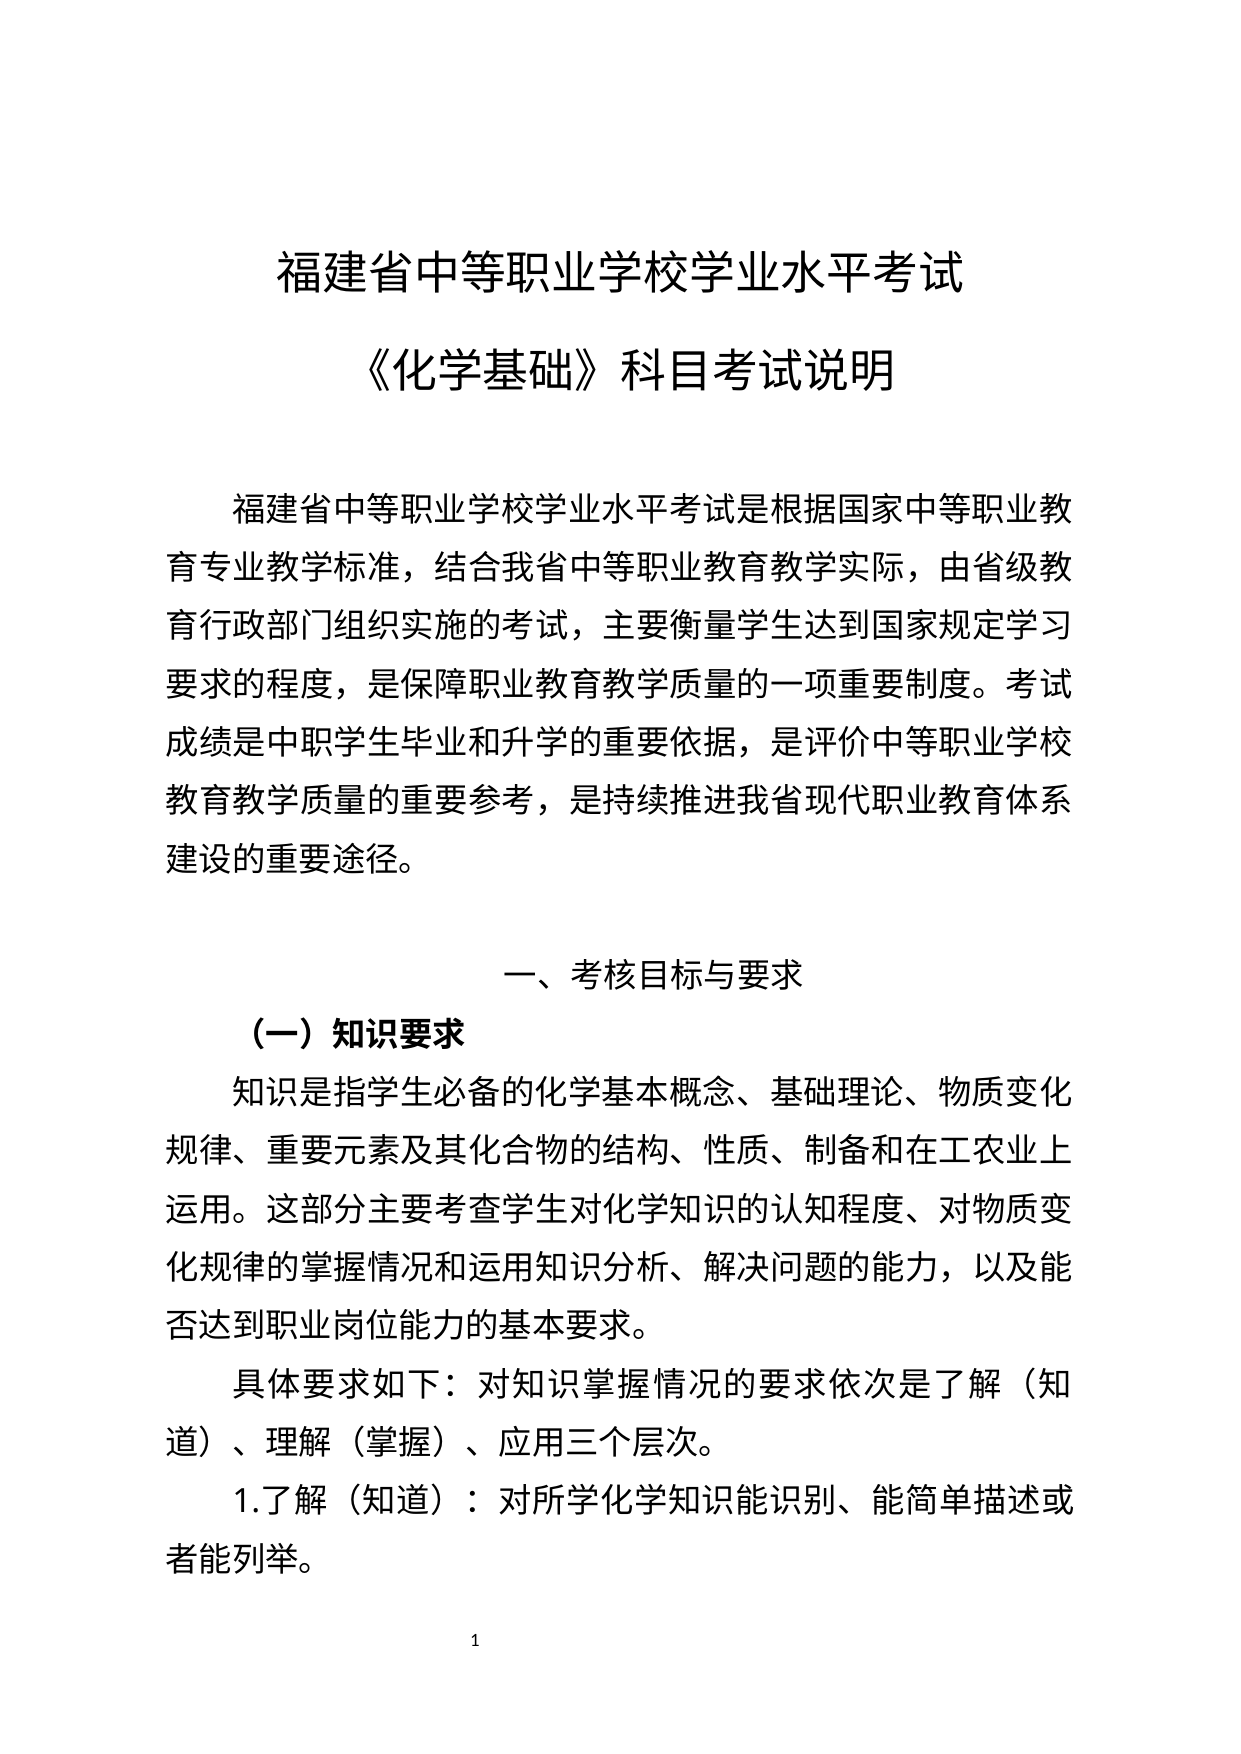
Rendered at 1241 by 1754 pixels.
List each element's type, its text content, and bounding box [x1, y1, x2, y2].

text 知识是指学生必备的化学基本概念、基础理论、物质变化规律、重要元素及其化合物的结构、性质、制备和在工农业上运用。这部分主要考查学生对化学知识的认知程度、对物质变化规律的掌握情况和运用知识分析、解决问题的能力，以及能否达到职业岗位能力的基本要求。 [165, 1058, 1075, 1349]
text 一、考核目标与要求 [165, 941, 1075, 999]
subtitle 《化学基础》科目考试说明 [165, 318, 1075, 416]
text 1.了解（知道）：对所学化学知识能识别、能简单描述或者能列举。 [165, 1466, 1075, 1583]
text 具体要求如下：对知识掌握情况的要求依次是了解（知道）、理解（掌握）、应用三个层次。 [165, 1349, 1075, 1466]
text 福建省中等职业学校学业水平考试是根据国家中等职业教育专业教学标准，结合我省中等职业教育教学实际，由省级教育行政部门组织实施的考试，主要衡量学生达到国家规定学习要求的程度，是保障职业教育教学质量的一项重要制度。考试成绩是中职学生毕业和升学的重要依据，是评价中等职业学校教育教学质量的重要参考，是持续推进我省现代职业教育体系建设的重要途径。 [165, 474, 1075, 883]
text （一）知识要求 [165, 999, 1075, 1058]
subtitle 福建省中等职业学校学业水平考试 [165, 221, 1075, 318]
